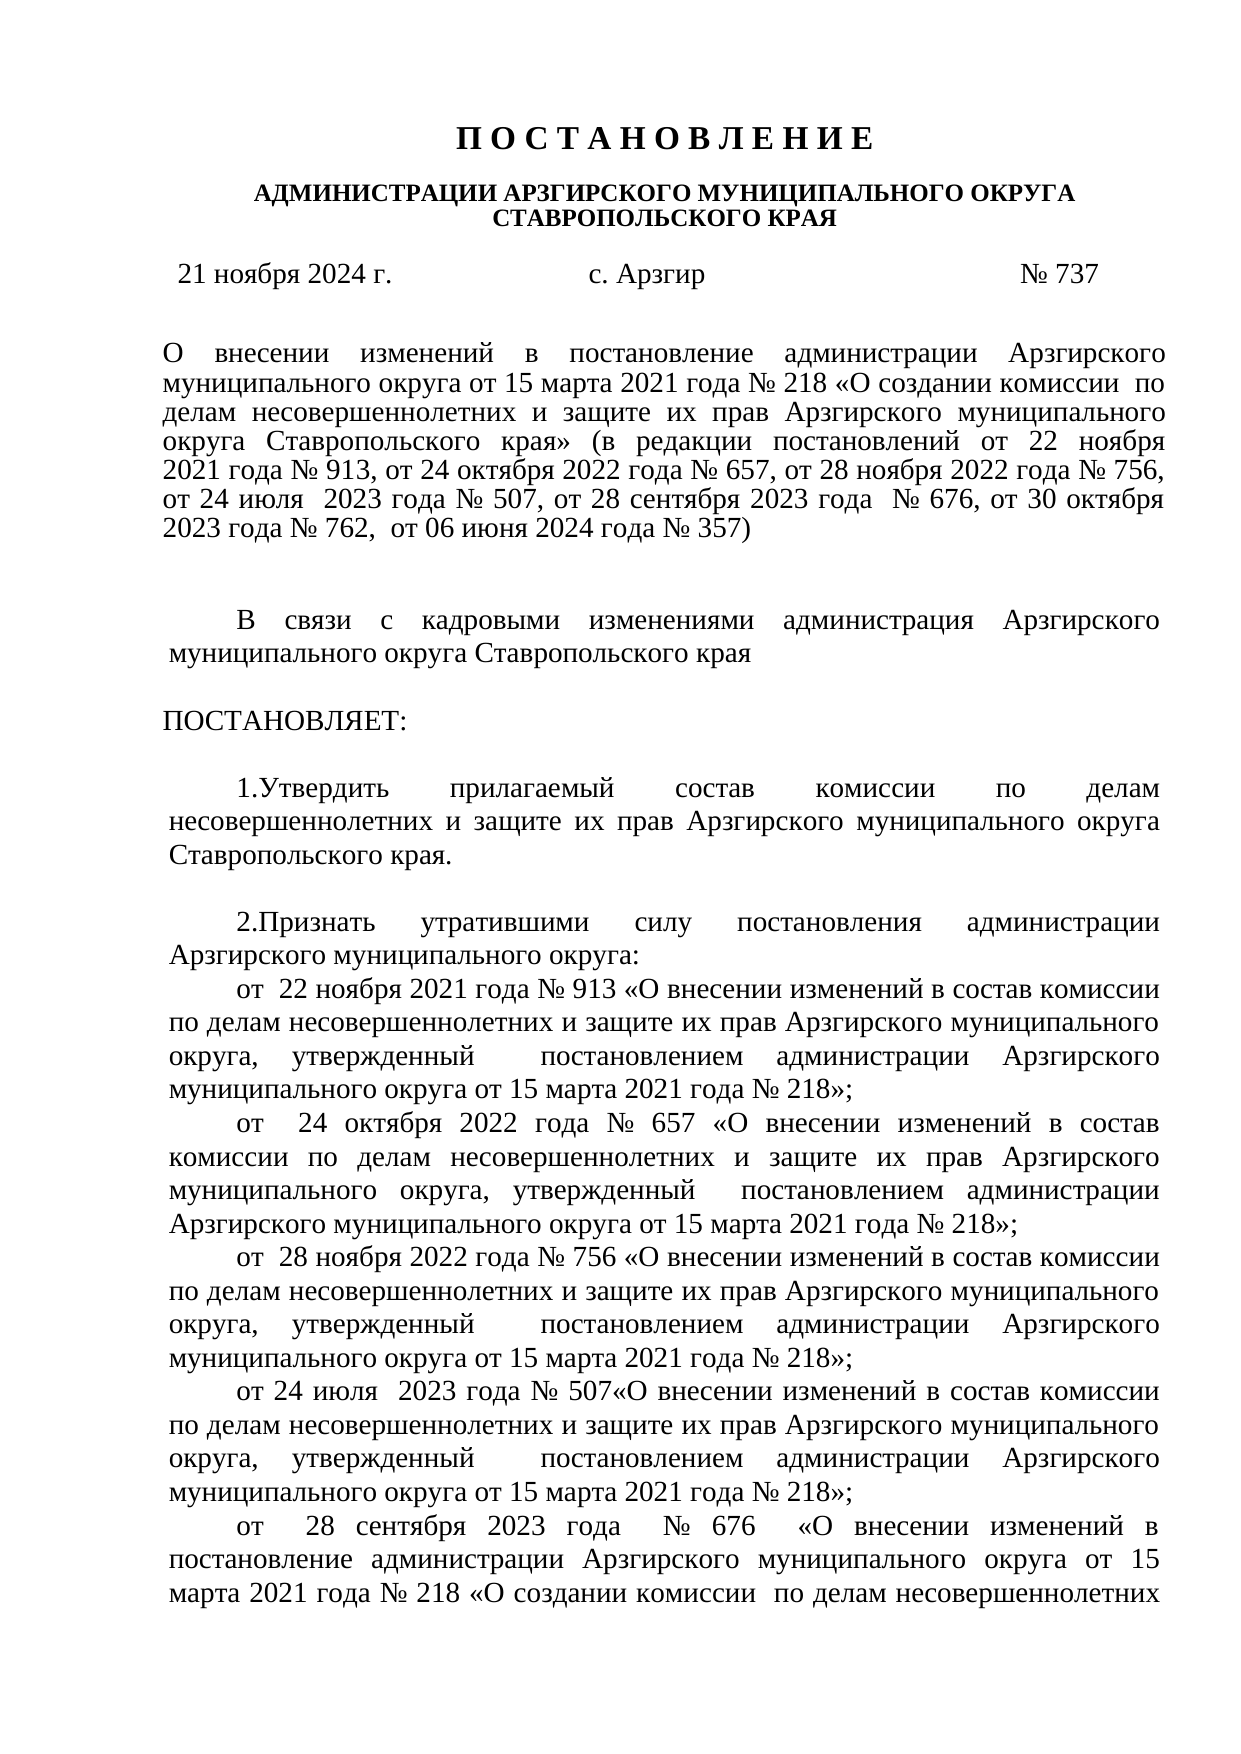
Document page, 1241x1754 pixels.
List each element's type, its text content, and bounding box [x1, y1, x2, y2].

text от 22 ноября 2021 года № 913 «О внесении изменений в состав комиссии по делам несовершеннолетних и защите их прав Арзгирского муниципального округа, утвержденный постановлением администрации Арзгирского муниципального округа от 15 марта 2021 года № 218»; [168, 971, 1161, 1105]
title СТАВРОПОЛЬСКОГО КРАЯ [162, 206, 1167, 231]
text 1.Утвердить прилагаемый состав комиссии по делам несовершеннолетних и защите их прав Арзгирского муниципального округа Ставропольского края. [168, 770, 1161, 870]
text 2.Признать утратившими силу постановления администрации Арзгирского муниципального округа: [168, 904, 1161, 971]
text от 24 октября 2022 года № 657 «О внесении изменений в состав комиссии по делам несовершеннолетних и защите их прав Арзгирского муниципального округа, утвержденный постановлением администрации Арзгирского муниципального округа от 15 марта 2021 года № 218»; [168, 1105, 1161, 1239]
text от 28 ноября 2022 года № 756 «О внесении изменений в состав комиссии по делам несовершеннолетних и защите их прав Арзгирского муниципального округа, утвержденный постановлением администрации Арзгирского муниципального округа от 15 марта 2021 года № 218»; [168, 1239, 1161, 1373]
text О внесении изменений в постановление администрации Арзгирского муниципального округа от 15 марта 2021 года № 218 «О создании комиссии по делам несовершеннолетних и защите их прав Арзгирского муниципального округа Ставропольского края» (в редакции постановлений от 22 ноября 2021 года № 913, от 24 октября 2022 года № 657, от 28 ноября 2022 года № 756, от 24 июля 2023 года № 507, от 28 сентября 2023 года № 676, от 30 октября 2023 года № 762, от 06 июня 2024 года № 357) [162, 339, 1167, 544]
text ПОСТАНОВЛЯЕТ: [162, 703, 1161, 736]
table_header 21 ноября 2024 г. [163, 256, 482, 339]
table_header с. Арзгир [482, 256, 812, 339]
table_header № 737 [812, 256, 1167, 339]
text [168, 1508, 1161, 1608]
text от 24 июля 2023 года № 507«О внесении изменений в состав комиссии по делам несовершеннолетних и защите их прав Арзгирского муниципального округа, утвержденный постановлением администрации Арзгирского муниципального округа от 15 марта 2021 года № 218»; [168, 1373, 1161, 1508]
text В связи с кадровыми изменениями администрация Арзгирского муниципального округа Ставропольского края [168, 602, 1161, 669]
title П О С Т А Н О В Л Е Н И Е [162, 118, 1167, 156]
title АДМИНИСТРАЦИИ АРЗГИРСКОГО МУНИЦИПАЛЬНОГО ОКРУГА [162, 181, 1167, 206]
